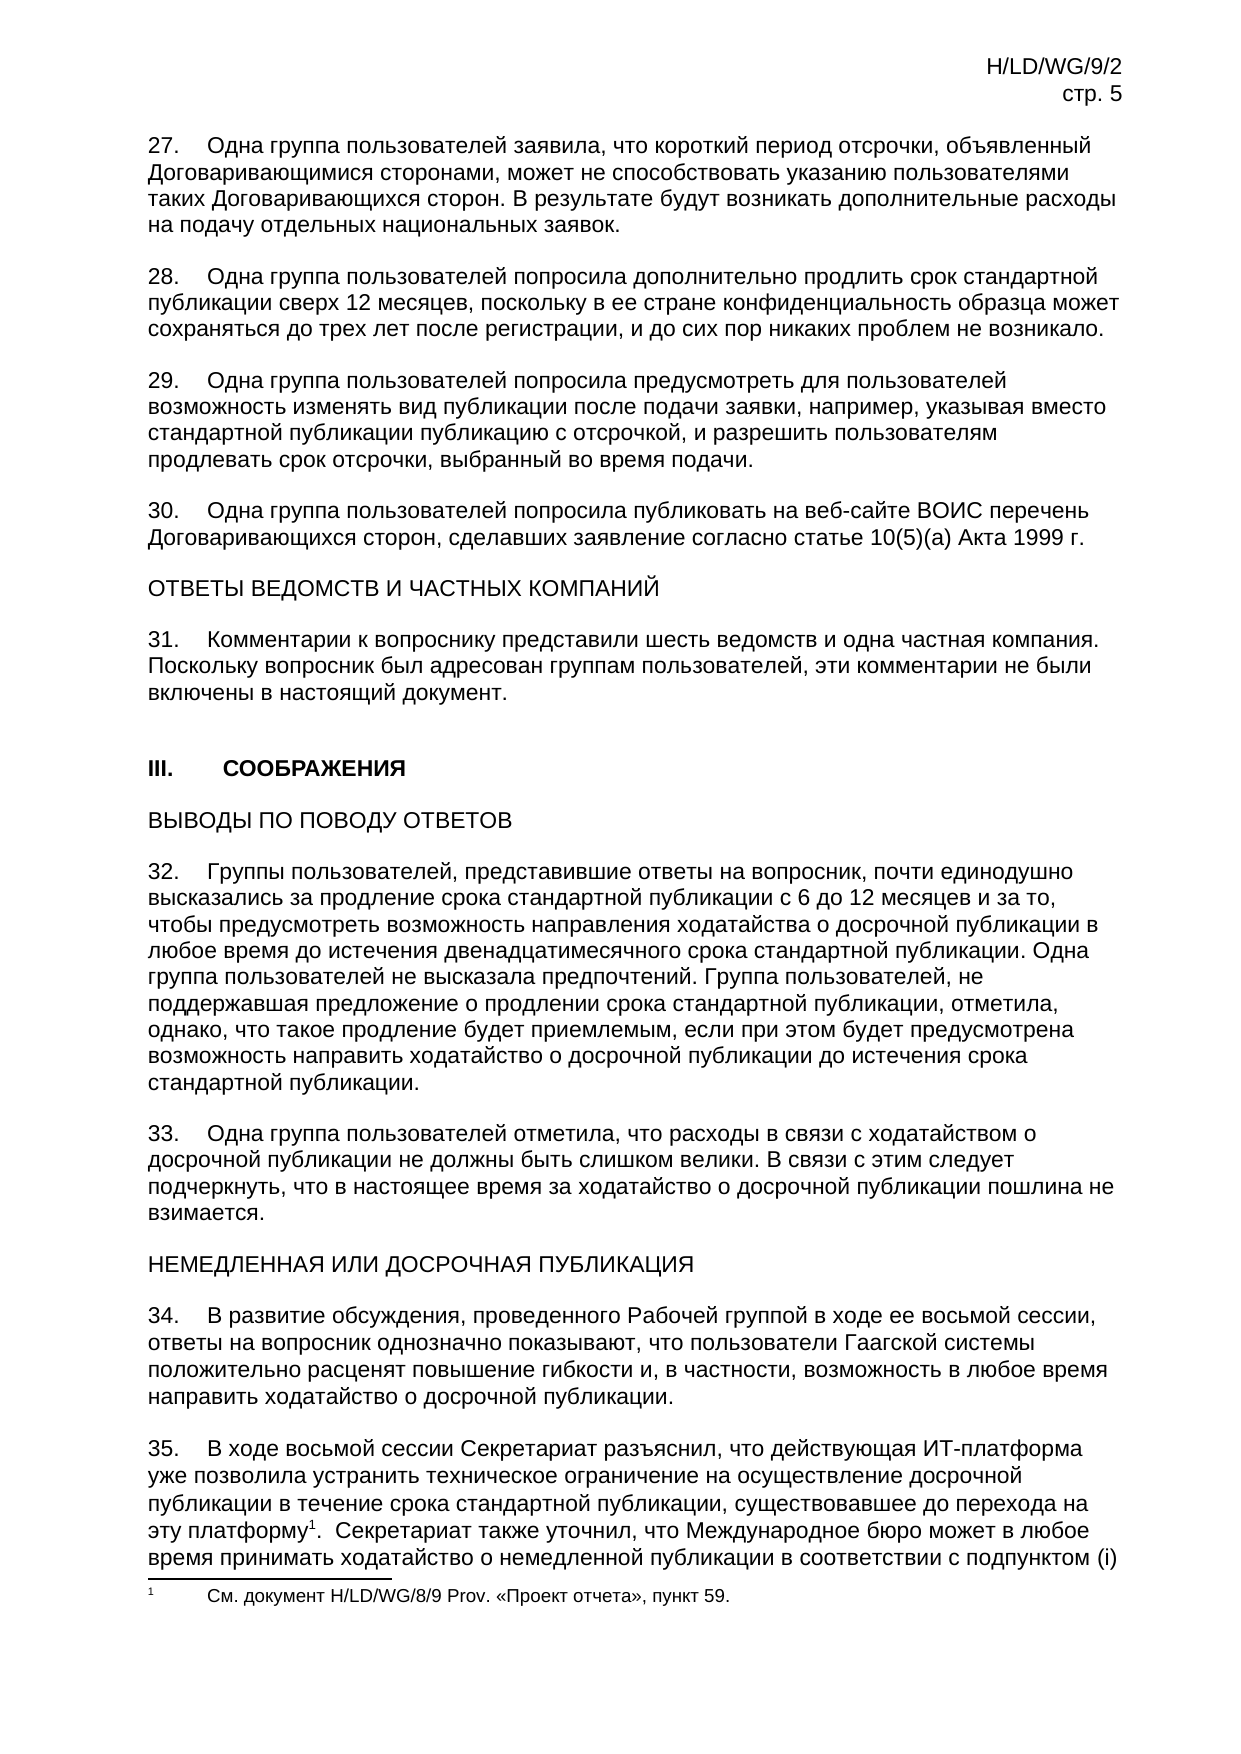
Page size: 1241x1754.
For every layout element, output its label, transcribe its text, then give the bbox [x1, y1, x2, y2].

text 28. Одна группа пользователей попросила дополнительно продлить срок стандартной публикации сверх 12 месяцев, поскольку в ее стране конфиденциальность образца может сохраняться до трех лет после регистрации, и до сих пор никаких проблем не возникало. [148, 263, 1122, 342]
subtitle выводы по поводу ответов [148, 807, 1122, 833]
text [148, 1435, 1122, 1571]
text 34. В развитие обсуждения, проведенного Рабочей группой в ходе ее восьмой сессии, ответы на вопросник однозначно показывают, что пользователи Гаагской системы положительно расценят повышение гибкости и, в частности, возможность в любое время направить ходатайство о досрочной публикации. [148, 1302, 1122, 1410]
list ОТВЕТЫ ВЕДОМСТВ И ЧАСТНЫХ КОМПАНИЙ [148, 575, 1122, 601]
text 33. Одна группа пользователей отметила, что расходы в связи с ходатайством о досрочной публикации не должны быть слишком велики. В связи с этим следует подчеркнуть, что в настоящее время за ходатайство о досрочной публикации пошлина не взимается. [148, 1120, 1122, 1226]
text 30. Одна группа пользователей попросила публиковать на веб-сайте ВОИС перечень Договаривающихся сторон, сделавших заявление согласно статье 10(5)(a) Акта 1999 г. [148, 497, 1122, 550]
subtitle соображения [148, 755, 1122, 782]
text 29. Одна группа пользователей попросила предусмотреть для пользователей возможность изменять вид публикации после подачи заявки, например, указывая вместо стандартной публикации публикацию с отсрочкой, и разрешить пользователям продлевать срок отсрочки, выбранный во время подачи. [148, 367, 1122, 472]
subtitle НЕМЕДЛЕННАЯ ИЛИ ДОСРОЧНАЯ ПУБЛИКАЦИЯ [148, 1251, 1122, 1277]
text 27. Одна группа пользователей заявила, что короткий период отсрочки, объявленный Договаривающимися сторонами, может не способствовать указанию пользователями таких Договаривающихся сторон. В результате будут возникать дополнительные расходы на подачу отдельных национальных заявок. [148, 132, 1122, 238]
text 32. Группы пользователей, представившие ответы на вопросник, почти единодушно высказались за продление срока стандартной публикации с 6 до 12 месяцев и за то, чтобы предусмотреть возможность направления ходатайства о досрочной публикации в любое время до истечения двенадцатимесячного срока стандартной публикации. Одна группа пользователей не высказала предпочтений. Группа пользователей, не поддержавшая предложение о продлении срока стандартной публикации, отметила, однако, что такое продление будет приемлемым, если при этом будет предусмотрена возможность направить ходатайство о досрочной публикации до истечения срока стандартной публикации. [148, 858, 1122, 1095]
text 31. Комментарии к вопроснику представили шесть ведомств и одна частная компания. Поскольку вопросник был адресован группам пользователей, эти комментарии не были включены в настоящий документ. [148, 626, 1122, 705]
